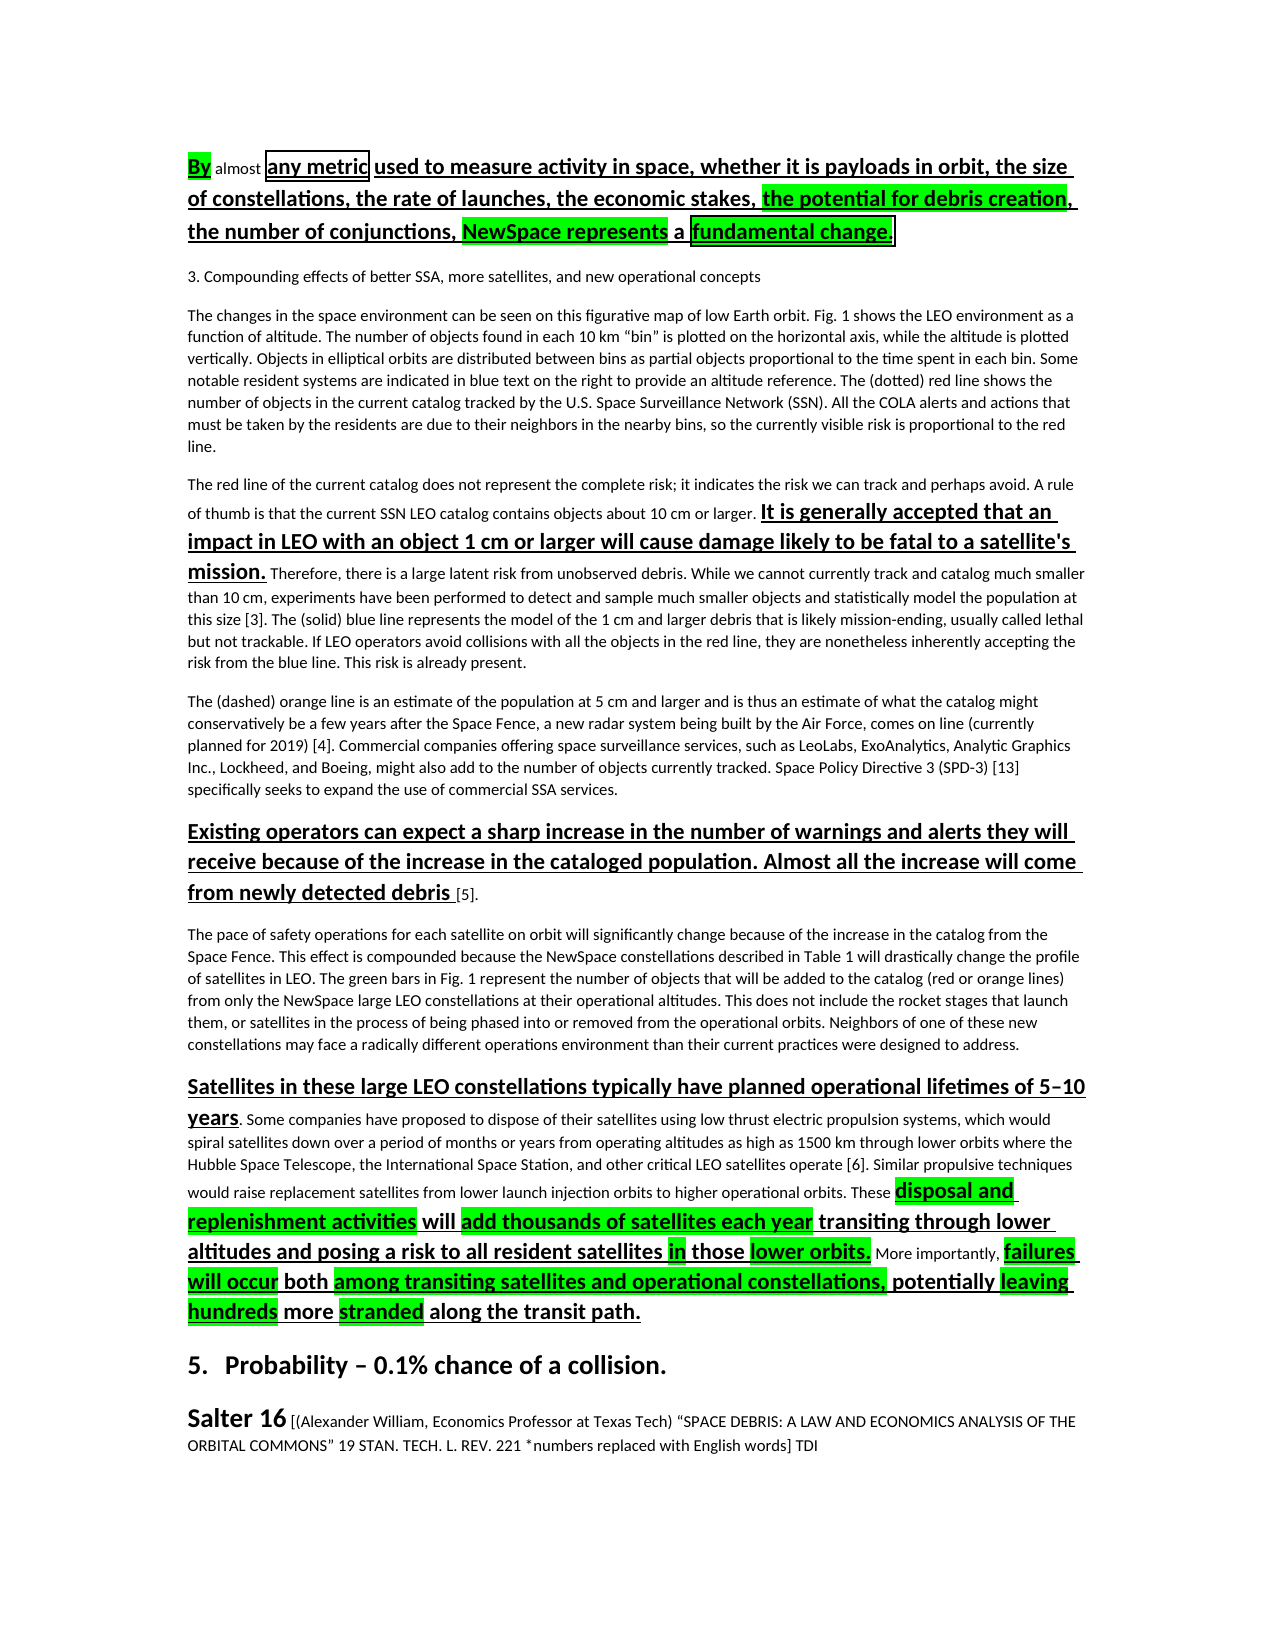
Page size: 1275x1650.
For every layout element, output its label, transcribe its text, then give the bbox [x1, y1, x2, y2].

text The changes in the space environment can be seen on this figurative map of low Earth orbit. Fig. 1 shows the LEO environment as a function of altitude. The number of objects found in each 10 km “bin” is plotted on the horizontal axis, while the altitude is plotted vertically. Objects in elliptical orbits are distributed between bins as partial objects proportional to the time spent in each bin. Some notable resident systems are indicated in blue text on the right to provide an altitude reference. The (dotted) red line shows the number of objects in the current catalog tracked by the U.S. Space Surveillance Network (SSN). All the COLA alerts and actions that must be taken by the residents are due to their neighbors in the nearby bins, so the currently visible risk is proportional to the red line. [187, 305, 1087, 456]
text Satellites in these large LEO constellations typically have planned operational lifetimes of 5–10 years. Some companies have proposed to dispose of their satellites using low thrust electric propulsion systems, which would spiral satellites down over a period of months or years from operating altitudes as high as 1500 km through lower orbits where the Hubble Space Telescope, the International Space Station, and other critical LEO satellites operate [6]. Similar propulsive techniques would raise replacement satellites from lower launch injection orbits to higher operational orbits. These disposal and replenishment activities will add thousands of satellites each year transiting through lower altitudes and posing a risk to all resident satellites in those lower orbits. More importantly, failures will occur both among transiting satellites and operational constellations, potentially leaving hundreds more stranded along the transit path. [187, 1072, 1087, 1326]
text By almost any metric used to measure activity in space, whether it is payloads in orbit, the size of constellations, the rate of launches, the economic stakes, the potential for debris creation, the number of conjunctions, NewSpace represents a fundamental change. [187, 150, 1087, 247]
text Existing operators can expect a sharp increase in the number of warnings and alerts they will receive because of the increase in the cataloged population. Almost all the increase will come from newly detected debris [5]. [187, 817, 1087, 906]
text 3. Compounding effects of better SSA, more satellites, and new operational concepts [187, 266, 1087, 287]
list Probability – 0.1% chance of a collision. [187, 1348, 1087, 1382]
text The red line of the current catalog does not represent the complete risk; it indicates the risk we can track and perhaps avoid. A rule of thumb is that the current SSN LEO catalog contains objects about 10 cm or larger. It is generally accepted that an impact in LEO with an object 1 cm or larger will cause damage likely to be fatal to a satellite's mission. Therefore, there is a large latent risk from unobserved debris. While we cannot currently track and catalog much smaller than 10 cm, experiments have been performed to detect and sample much smaller objects and statistically model the population at this size [3]. The (solid) blue line represents the model of the 1 cm and larger debris that is likely mission-ending, usually called lethal but not trackable. If LEO operators avoid collisions with all the objects in the red line, they are nonetheless inherently accepting the risk from the blue line. This risk is already present. [187, 474, 1087, 673]
text Salter 16 [(Alexander William, Economics Professor at Texas Tech) “SPACE DEBRIS: A LAW AND ECONOMICS ANALYSIS OF THE ORBITAL COMMONS” 19 STAN. TECH. L. REV. 221 *numbers replaced with English words] TDI [187, 1401, 1087, 1456]
text The (dashed) orange line is an estimate of the population at 5 cm and larger and is thus an estimate of what the catalog might conservatively be a few years after the Space Fence, a new radar system being built by the Air Force, comes on line (currently planned for 2019) [4]. Commercial companies offering space surveillance services, such as LeoLabs, ExoAnalytics, Analytic Graphics Inc., Lockheed, and Boeing, might also add to the number of objects currently tracked. Space Policy Directive 3 (SPD-3) [13] specifically seeks to expand the use of commercial SSA services. [187, 691, 1087, 799]
text The pace of safety operations for each satellite on orbit will significantly change because of the increase in the catalog from the Space Fence. This effect is compounded because the NewSpace constellations described in Table 1 will drastically change the profile of satellites in LEO. The green bars in Fig. 1 represent the number of objects that will be added to the catalog (red or orange lines) from only the NewSpace large LEO constellations at their operational altitudes. This does not include the rocket stages that launch them, or satellites in the process of being phased into or removed from the operational orbits. Neighbors of one of these new constellations may face a radically different operations environment than their current practices were designed to address. [187, 924, 1087, 1054]
